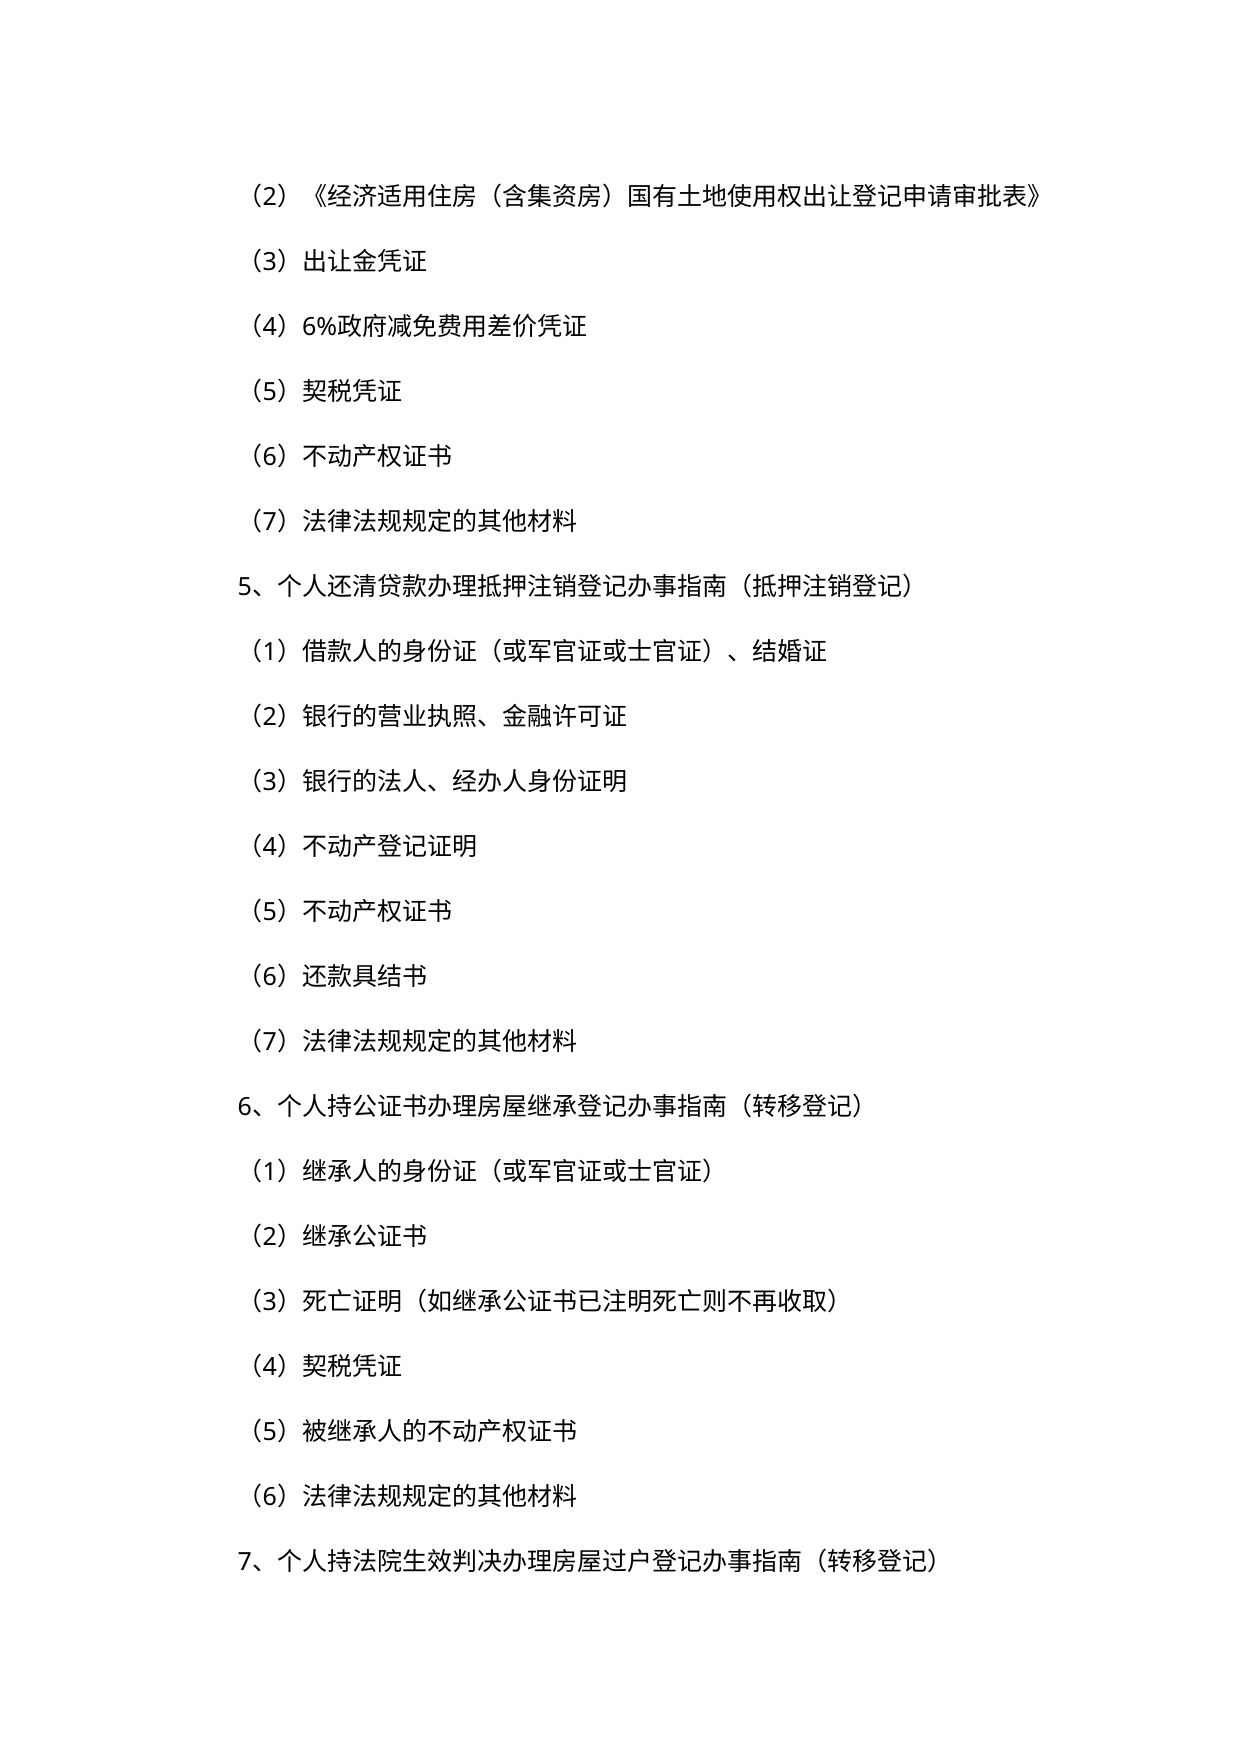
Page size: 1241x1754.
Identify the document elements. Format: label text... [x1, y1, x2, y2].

list （7）法律法规规定的其他材料 [187, 1007, 1053, 1072]
text （2）银行的营业执照、金融许可证 [187, 682, 1053, 747]
text （1）借款人的身份证（或军官证或士官证）、结婚证 [187, 617, 1053, 682]
list （7）法律法规规定的其他材料 [187, 487, 1053, 552]
text （4）不动产登记证明 [187, 812, 1053, 877]
text （5）被继承人的不动产权证书 [187, 1397, 1053, 1462]
list 5、个人还清贷款办理抵押注销登记办事指南（抵押注销登记） [187, 552, 1053, 617]
text （6）不动产权证书 [187, 422, 1053, 487]
text （2）继承公证书 [187, 1202, 1053, 1267]
list 7、个人持法院生效判决办理房屋过户登记办事指南（转移登记） [187, 1527, 1053, 1592]
text （5）不动产权证书 [187, 877, 1053, 942]
text （6）还款具结书 [187, 942, 1053, 1007]
list （6）法律法规规定的其他材料 [187, 1462, 1053, 1527]
list 6、个人持公证书办理房屋继承登记办事指南（转移登记） [187, 1072, 1053, 1137]
text （4）6%政府减免费用差价凭证 [187, 292, 1053, 357]
text （3）银行的法人、经办人身份证明 [187, 747, 1053, 812]
text （5）契税凭证 [187, 357, 1053, 422]
text （3）死亡证明（如继承公证书已注明死亡则不再收取） [187, 1267, 1053, 1332]
text （4）契税凭证 [187, 1332, 1053, 1397]
text （2）《经济适用住房（含集资房）国有土地使用权出让登记申请审批表》 [187, 162, 1053, 227]
text （1）继承人的身份证（或军官证或士官证） [187, 1137, 1053, 1202]
text （3）出让金凭证 [187, 227, 1053, 292]
